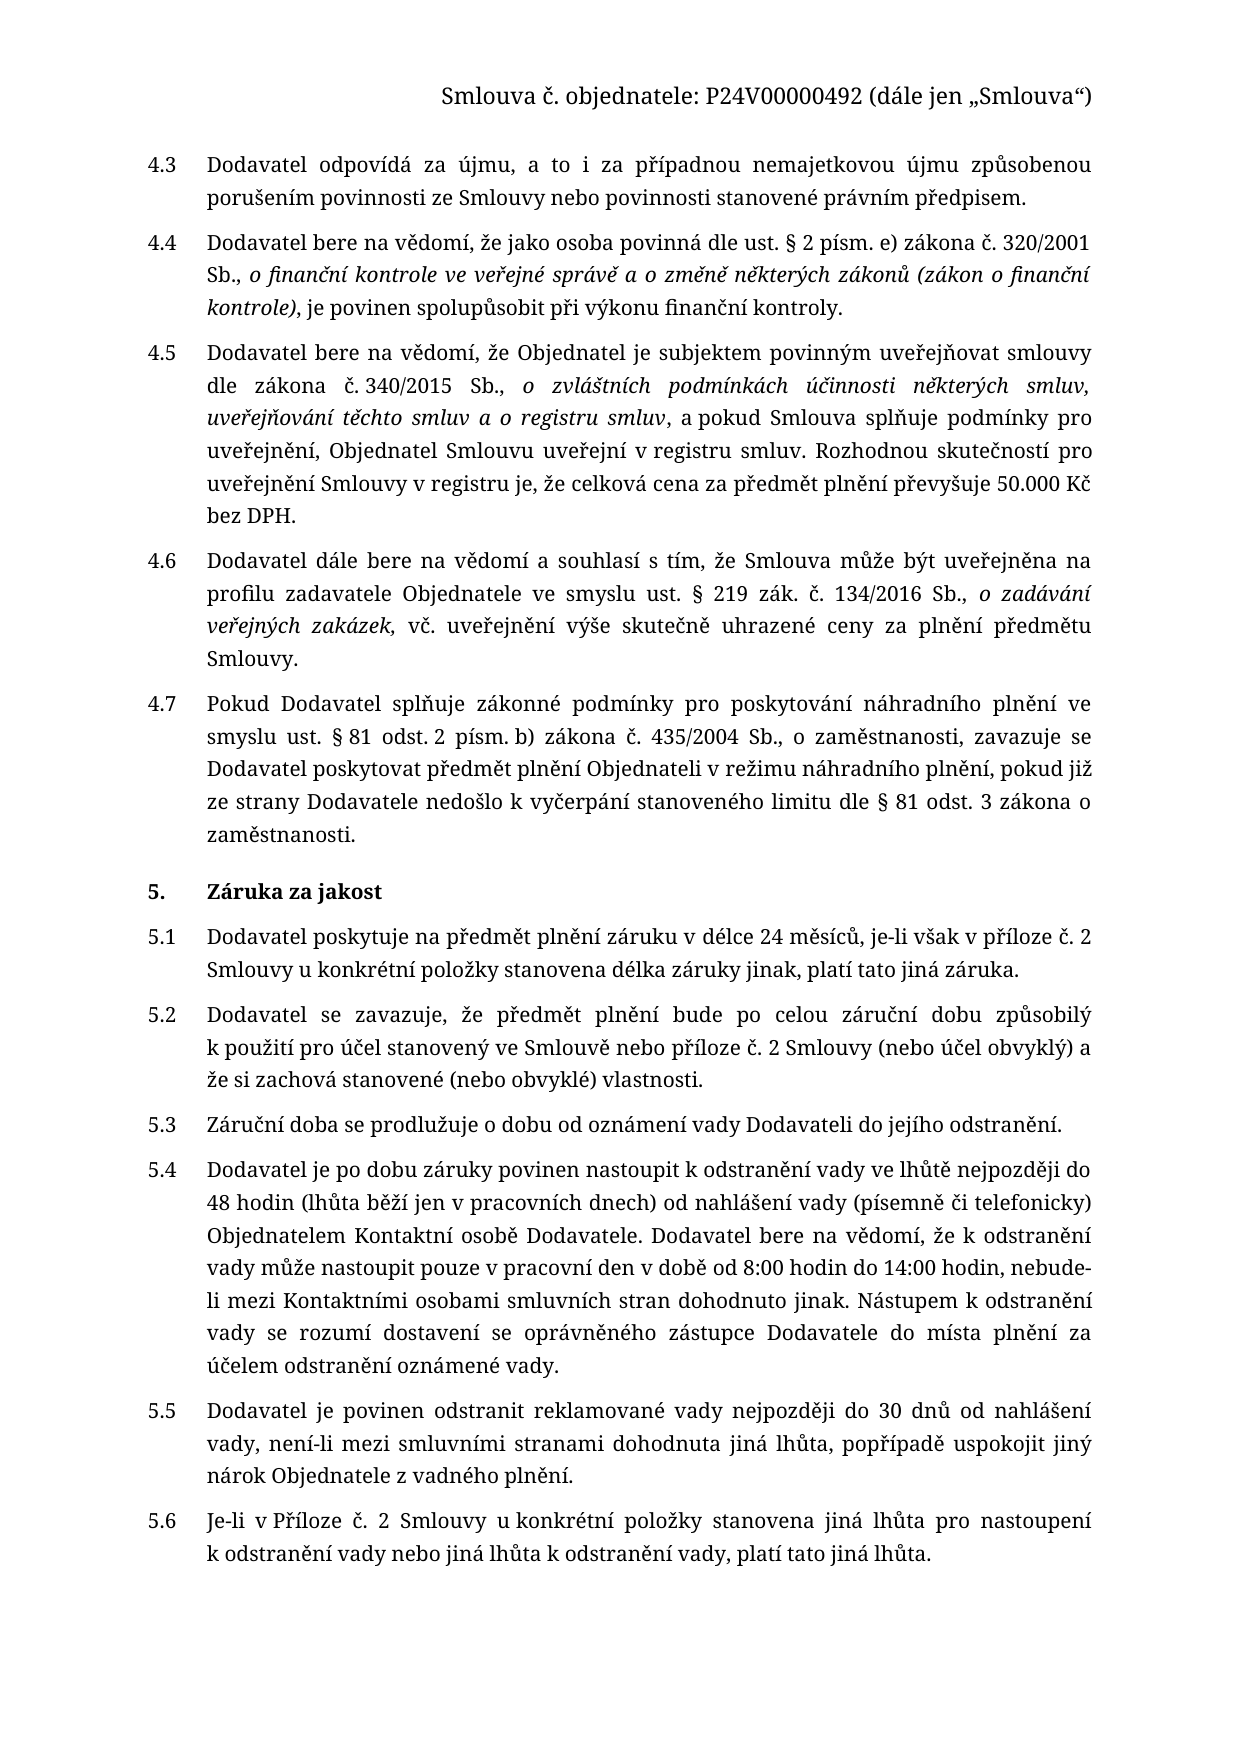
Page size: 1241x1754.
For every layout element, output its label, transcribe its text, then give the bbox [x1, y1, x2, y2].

list Dodavatel poskytuje na předmět plnění záruku v délce 24 měsíců, je-li však v příloze č. 2 Smlouvy u konkrétní položky stanovena délka záruky jinak, platí tato jiná záruka. [148, 922, 1093, 983]
list Dodavatel dále bere na vědomí a souhlasí s tím, že Smlouva může být uveřejněna na profilu zadavatele Objednatele ve smyslu ust. § 219 zák. č. 134/2016 Sb., o zadávání veřejných zakázek, vč. uveřejnění výše skutečně uhrazené ceny za plnění předmětu Smlouvy. [148, 546, 1093, 673]
list Dodavatel bere na vědomí, že jako osoba povinná dle ust. § 2 písm. e) zákona č. 320/2001 Sb., o finanční kontrole ve veřejné správě a o změně některých zákonů (zákon o finanční kontrole), je povinen spolupůsobit při výkonu finanční kontroly. [148, 228, 1093, 322]
list Dodavatel bere na vědomí, že Objednatel je subjektem povinným uveřejňovat smlouvy dle zákona č. 340/2015 Sb., o zvláštních podmínkách účinnosti některých smluv, uveřejňování těchto smluv a o registru smluv, a pokud Smlouva splňuje podmínky pro uveřejnění, Objednatel Smlouvu uveřejní v registru smluv. Rozhodnou skutečností pro uveřejnění Smlouvy v registru je, že celková cena za předmět plnění převyšuje 50.000 Kč bez DPH. [148, 338, 1093, 530]
list Záruka za jakost [148, 877, 1093, 906]
list Je-li v Příloze č. 2 Smlouvy u konkrétní položky stanovena jiná lhůta pro nastoupení k odstranění vady nebo jiná lhůta k odstranění vady, platí tato jiná lhůta. [148, 1507, 1093, 1568]
list Dodavatel se zavazuje, že předmět plnění bude po celou záruční dobu způsobilý k použití pro účel stanovený ve Smlouvě nebo příloze č. 2 Smlouvy (nebo účel obvyklý) a že si zachová stanovené (nebo obvyklé) vlastnosti. [148, 1000, 1093, 1094]
list Dodavatel je povinen odstranit reklamované vady nejpozději do 30 dnů od nahlášení vady, není-li mezi smluvními stranami dohodnuta jiná lhůta, popřípadě uspokojit jiný nárok Objednatele z vadného plnění. [148, 1396, 1093, 1490]
list Pokud Dodavatel splňuje zákonné podmínky pro poskytování náhradního plnění ve smyslu ust. § 81 odst. 2 písm. b) zákona č. 435/2004 Sb., o zaměstnanosti, zavazuje se Dodavatel poskytovat předmět plnění Objednateli v režimu náhradního plnění, pokud již ze strany Dodavatele nedošlo k vyčerpání stanoveného limitu dle § 81 odst. 3 zákona o zaměstnanosti. [148, 689, 1093, 848]
list Dodavatel odpovídá za újmu, a to i za případnou nemajetkovou újmu způsobenou porušením povinnosti ze Smlouvy nebo povinnosti stanovené právním předpisem. [148, 150, 1093, 211]
list Záruční doba se prodlužuje o dobu od oznámení vady Dodavateli do jejího odstranění. [148, 1110, 1093, 1139]
list Dodavatel je po dobu záruky povinen nastoupit k odstranění vady ve lhůtě nejpozději do 48 hodin (lhůta běží jen v pracovních dnech) od nahlášení vady (písemně či telefonicky) Objednatelem Kontaktní osobě Dodavatele. Dodavatel bere na vědomí, že k odstranění vady může nastoupit pouze v pracovní den v době od 8:00 hodin do 14:00 hodin, nebude-li mezi Kontaktními osobami smluvních stran dohodnuto jinak. Nástupem k odstranění vady se rozumí dostavení se oprávněného zástupce Dodavatele do místa plnění za účelem odstranění oznámené vady. [148, 1156, 1093, 1379]
